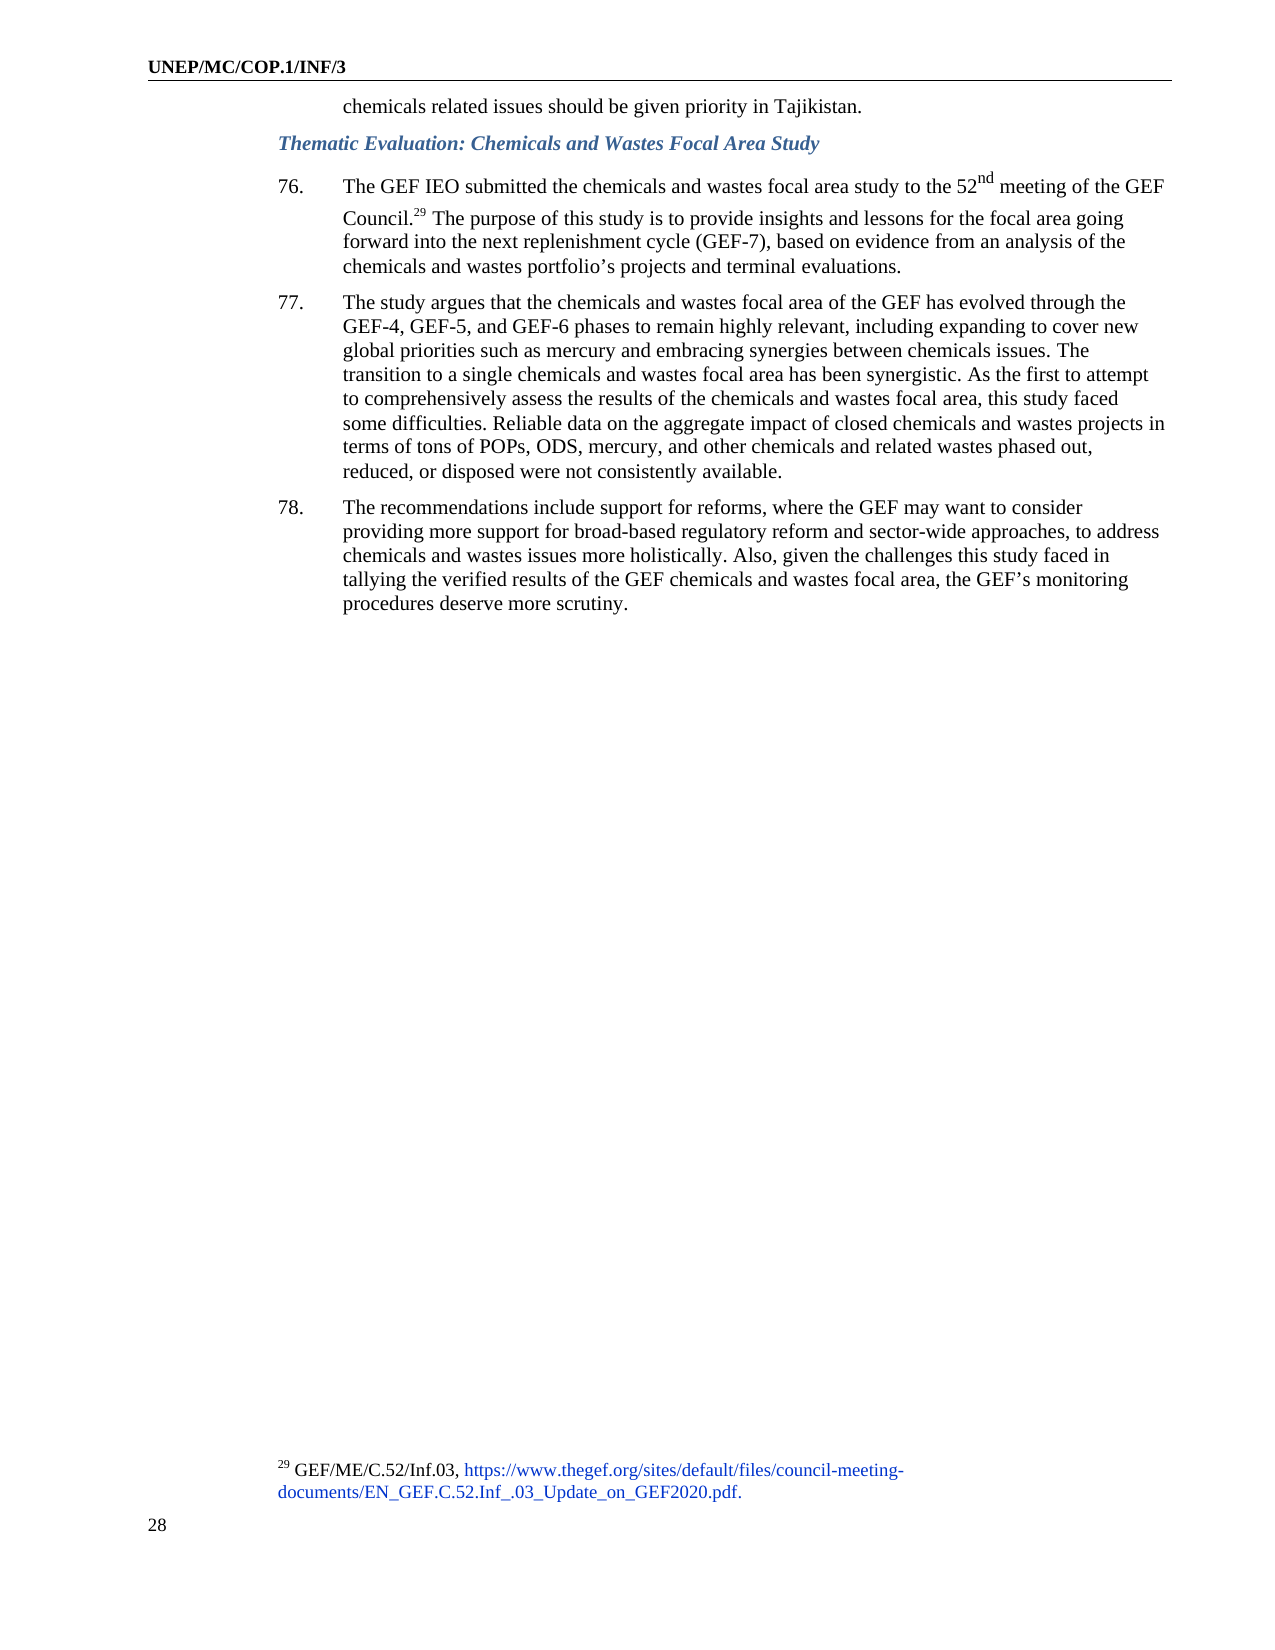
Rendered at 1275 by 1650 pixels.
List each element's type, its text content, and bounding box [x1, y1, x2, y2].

list The study argues that the chemicals and wastes focal area of the GEF has evolved through the GEF-4, GEF-5, and GEF-6 phases to remain highly relevant, including expanding to cover new global priorities such as mercury and embracing synergies between chemicals issues. The transition to a single chemicals and wastes focal area has been synergistic. As the first to attempt to comprehensively assess the results of the chemicals and wastes focal area, this study faced some difficulties. Reliable data on the aggregate impact of closed chemicals and wastes projects in terms of tons of POPs, ODS, mercury, and other chemicals and related wastes phased out, reduced, or disposed were not consistently available. [278, 290, 1166, 483]
text Thematic Evaluation: Chemicals and Wastes Focal Area Study [148, 131, 1142, 155]
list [278, 94, 1166, 118]
list The GEF IEO submitted the chemicals and wastes focal area study to the 52nd meeting of the GEF Council. The purpose of this study is to provide insights and lessons for the focal area going forward into the next replenishment cycle (GEF-7), based on evidence from an analysis of the chemicals and wastes portfolio’s projects and terminal evaluations. [278, 168, 1166, 278]
list The recommendations include support for reforms, where the GEF may want to consider providing more support for broad-based regulatory reform and sector-wide approaches, to address chemicals and wastes issues more holistically. Also, given the challenges this study faced in tallying the verified results of the GEF chemicals and wastes focal area, the GEF’s monitoring procedures deserve more scrutiny. [278, 495, 1166, 615]
